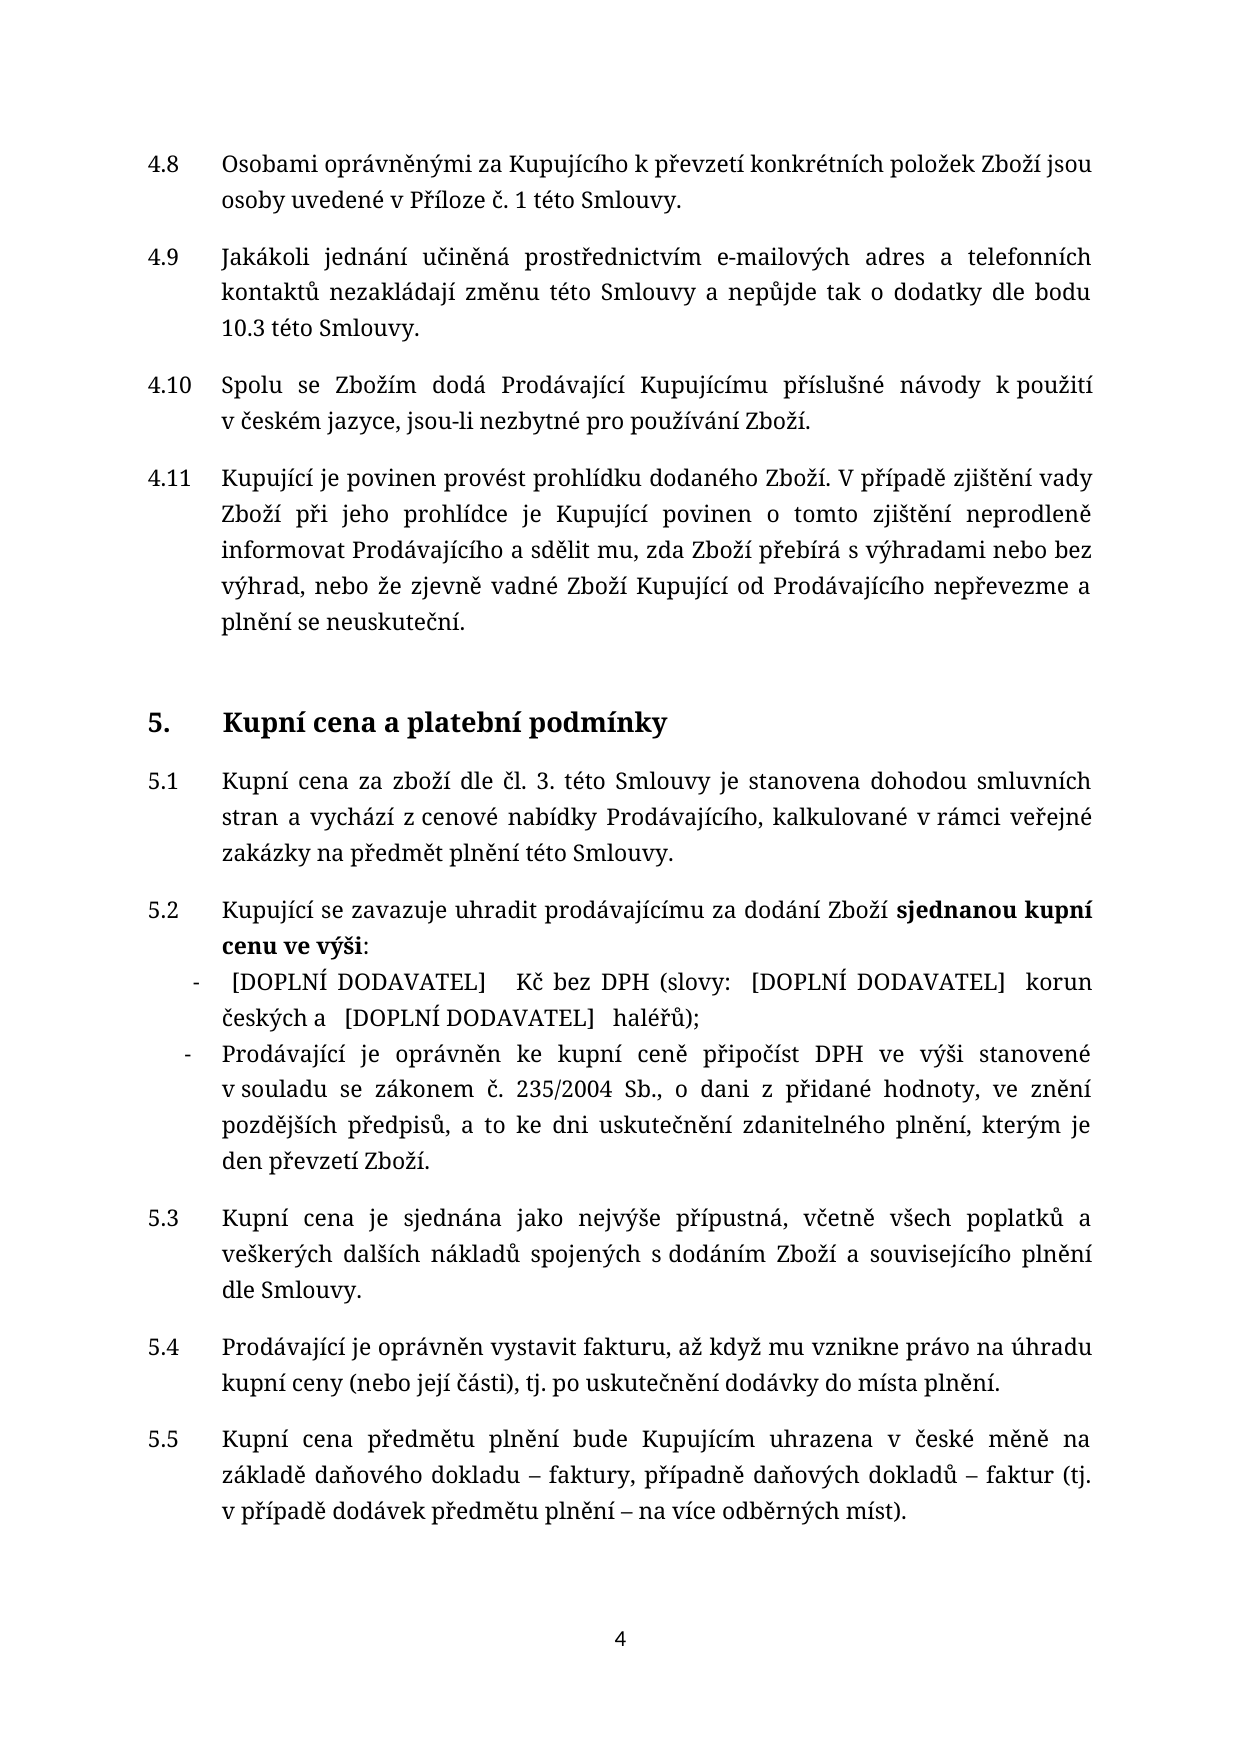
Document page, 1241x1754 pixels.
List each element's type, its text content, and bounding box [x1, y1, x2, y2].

list Kupní cena za zboží dle čl. 3. této Smlouvy je stanovena dohodou smluvních stran a vychází z cenové nabídky Prodávajícího, kalkulované v rámci veřejné zakázky na předmět plnění této Smlouvy. [148, 765, 1092, 868]
list Jakákoli jednání učiněná prostřednictvím e-mailových adres a telefonních kontaktů nezakládají změnu této Smlouvy a nepůjde tak o dodatky dle bodu 10.3 této Smlouvy. [148, 240, 1092, 343]
list Kupující je povinen provést prohlídku dodaného Zboží. V případě zjištění vady Zboží při jeho prohlídce je Kupující povinen o tomto zjištění neprodleně informovat Prodávajícího a sdělit mu, zda Zboží přebírá s výhradami nebo bez výhrad, nebo že zjevně vadné Zboží Kupující od Prodávajícího nepřevezme a plnění se neuskuteční. [148, 462, 1092, 637]
list Prodávající je oprávněn ke kupní ceně připočíst DPH ve výši stanovené v souladu se zákonem č. 235/2004 Sb., o dani z přidané hodnoty, ve znění pozdějších předpisů, a to ke dni uskutečnění zdanitelného plnění, kterým je den převzetí Zboží. [184, 1037, 1092, 1177]
list Spolu se Zbožím dodá Prodávající Kupujícímu příslušné návody k použití v českém jazyce, jsou-li nezbytné pro používání Zboží. [148, 369, 1092, 436]
list Osobami oprávněnými za Kupujícího k převzetí konkrétních položek Zboží jsou osoby uvedené v Příloze č. 1 této Smlouvy. [148, 148, 1092, 215]
list Kupní cena předmětu plnění bude Kupujícím uhrazena v české měně na základě daňového dokladu – faktury, případně daňových dokladů – faktur (tj. v případě dodávek předmětu plnění – na více odběrných míst). [148, 1423, 1092, 1527]
list Kupující se zavazuje uhradit prodávajícímu za dodání Zboží sjednanou kupní cenu ve výši: [148, 894, 1092, 961]
list Kupní cena je sjednána jako nejvýše přípustná, včetně všech poplatků a veškerých dalších nákladů spojených s dodáním Zboží a souvisejícího plnění dle Smlouvy. [148, 1202, 1092, 1305]
list [DOPLNÍ DODAVATEL] Kč bez DPH (slovy: [DOPLNÍ DODAVATEL] korun českých a [DOPLNÍ DODAVATEL] haléřů); [193, 966, 1092, 1033]
list Kupní cena a platební podmínky [148, 704, 1092, 741]
list Prodávající je oprávněn vystavit fakturu, až když mu vznikne právo na úhradu kupní ceny (nebo její části), tj. po uskutečnění dodávky do místa plnění. [148, 1331, 1092, 1398]
